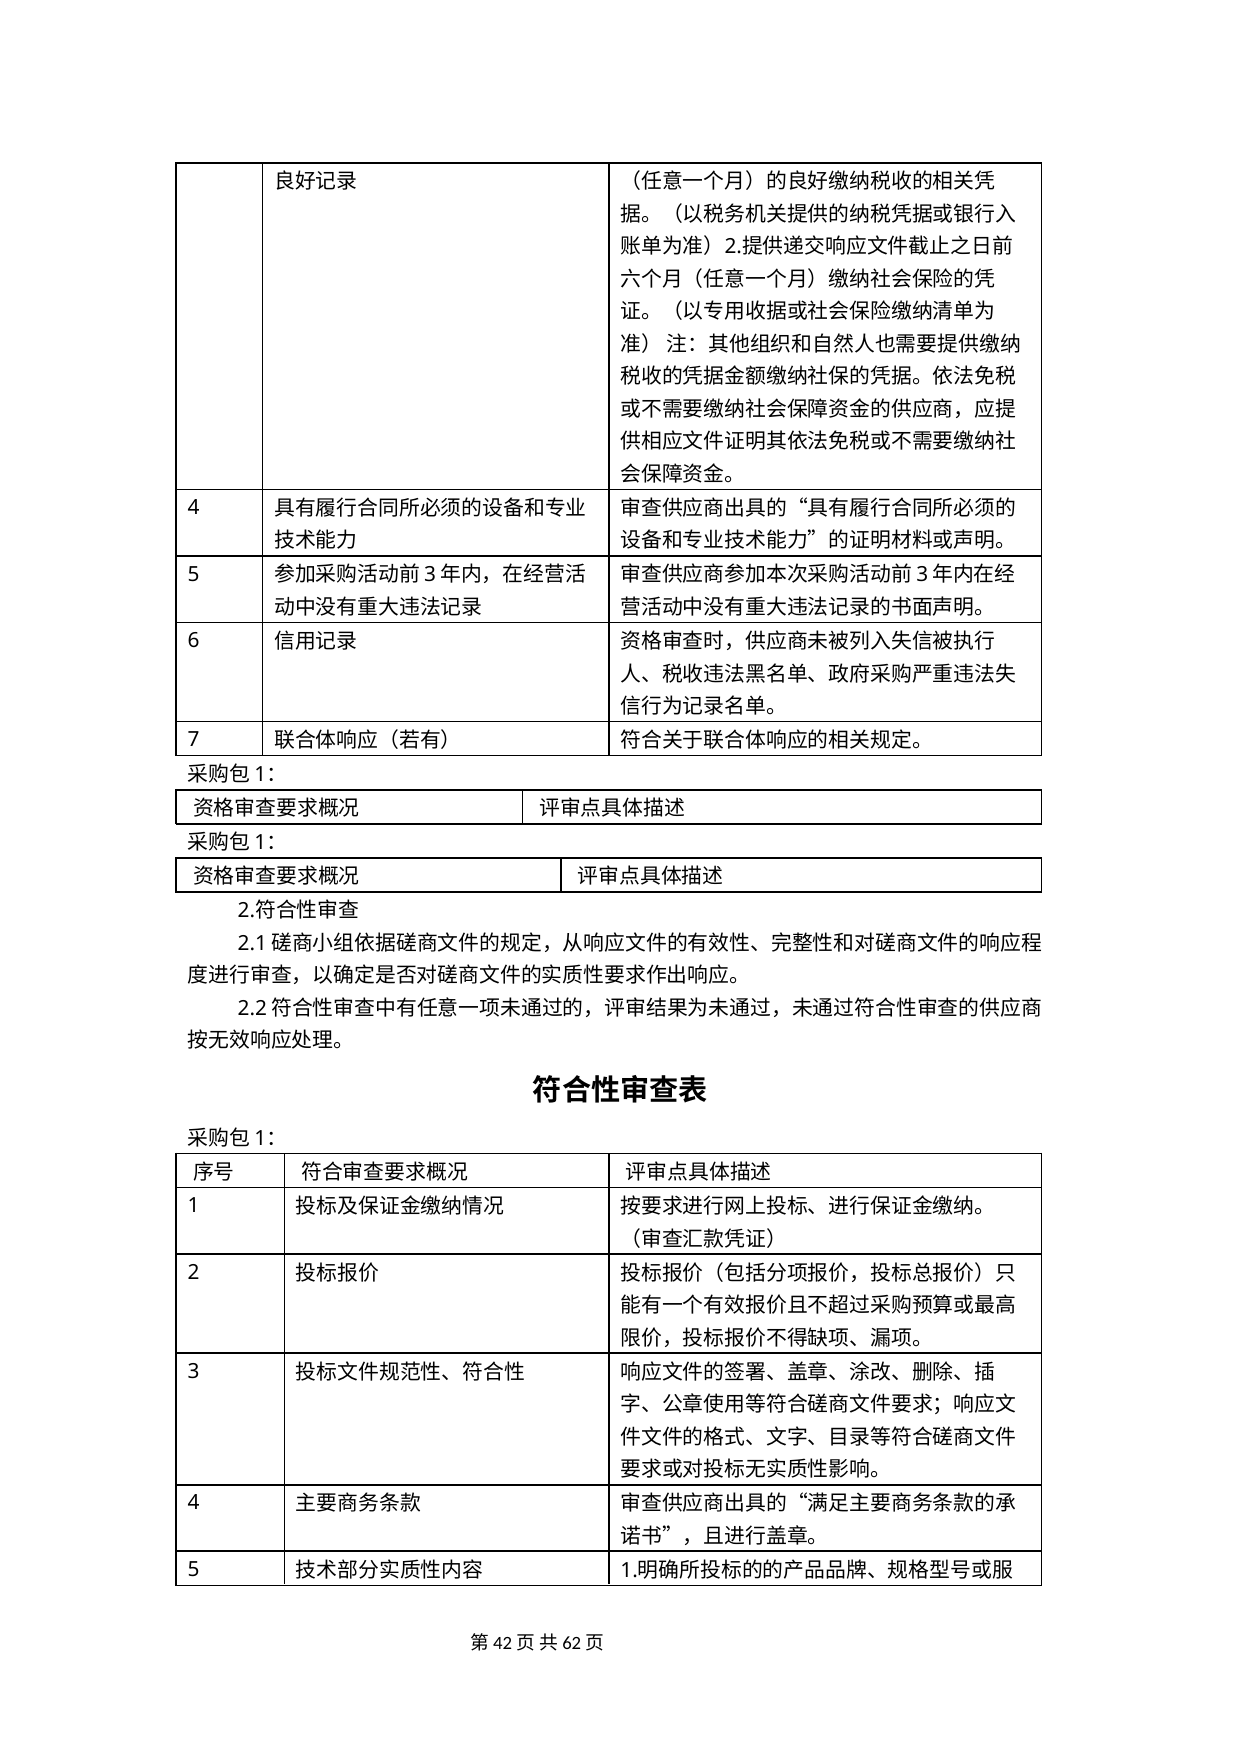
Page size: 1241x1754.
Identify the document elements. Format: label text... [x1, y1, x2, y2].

table_cell 参加采购活动前3年内，在经营活动中没有重大违法记录 [263, 557, 608, 622]
table_header 资格审查要求概况 [177, 859, 560, 891]
table_cell 审查供应商出具的“具有履行合同所必须的设备和专业技术能力”的证明材料或声明。 [610, 490, 1041, 555]
text 2.1磋商小组依据磋商文件的规定，从响应文件的有效性、完整性和对磋商文件的响应程度进行审查，以确定是否对磋商文件的实质性要求作出响应。 [187, 925, 1053, 990]
table_cell 具有履行合同所必须的设备和专业技术能力 [263, 490, 608, 555]
table_cell 投标报价（包括分项报价，投标总报价）只能有一个有效报价且不超过采购预算或最高限价，投标报价不得缺项、漏项。 [610, 1255, 1041, 1352]
table_cell 有依法缴纳税收和社会保障资金的良好记录 [263, 164, 608, 488]
table_header 评审点具体描述 [523, 791, 1041, 823]
table_cell 投标及保证金缴纳情况 [285, 1188, 608, 1253]
table_cell 联合体响应（若有） [263, 722, 608, 755]
text 采购包1： [187, 824, 1053, 857]
table_cell 2 [177, 1255, 284, 1352]
text 符合性审查表 [187, 1055, 1053, 1120]
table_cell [610, 1552, 1041, 1584]
table_cell 投标报价 [285, 1255, 608, 1352]
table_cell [610, 164, 1041, 488]
text 采购包1： [187, 1120, 1053, 1153]
table_header 资格审查要求概况 [177, 791, 522, 823]
table_cell 3 [177, 164, 262, 488]
text 2.2符合性审查中有任意一项未通过的，评审结果为未通过，未通过符合性审查的供应商按无效响应处理。 [187, 990, 1053, 1055]
text 2.符合性审查 [187, 893, 1053, 925]
table_cell 7 [177, 722, 262, 755]
table_cell 信用记录 [263, 623, 608, 721]
table_cell 技术部分实质性内容 [285, 1552, 608, 1584]
table_cell 5 [177, 557, 262, 622]
table_cell 符合关于联合体响应的相关规定。 [610, 722, 1041, 755]
table_cell 响应文件的签署、盖章、涂改、删除、插字、公章使用等符合磋商文件要求；响应文件文件的格式、文字、目录等符合磋商文件要求或对投标无实质性影响。 [610, 1354, 1041, 1484]
table_cell 审查供应商参加本次采购活动前3年内在经营活动中没有重大违法记录的书面声明。 [610, 557, 1041, 622]
table_cell 主要商务条款 [285, 1486, 608, 1550]
table_cell 4 [177, 1486, 284, 1550]
table_cell 6 [177, 623, 262, 721]
table_header 评审点具体描述 [562, 859, 1041, 891]
table_cell 投标文件规范性、符合性 [285, 1354, 608, 1484]
table_header 评审点具体描述 [610, 1154, 1041, 1187]
table_header 序号 [177, 1154, 284, 1187]
table_cell 审查供应商出具的“满足主要商务条款的承诺书”，且进行盖章。 [610, 1486, 1041, 1550]
table_cell 1 [177, 1188, 284, 1253]
table_cell 按要求进行网上投标、进行保证金缴纳。（审查汇款凭证） [610, 1188, 1041, 1253]
table_cell 5 [177, 1552, 284, 1584]
table_cell 3 [177, 1354, 284, 1484]
table_cell 资格审查时，供应商未被列入失信被执行人、税收违法黑名单、政府采购严重违法失信行为记录名单。 [610, 623, 1041, 721]
table_cell 4 [177, 490, 262, 555]
text 采购包1： [187, 756, 1053, 789]
table_header 符合审查要求概况 [285, 1154, 608, 1187]
